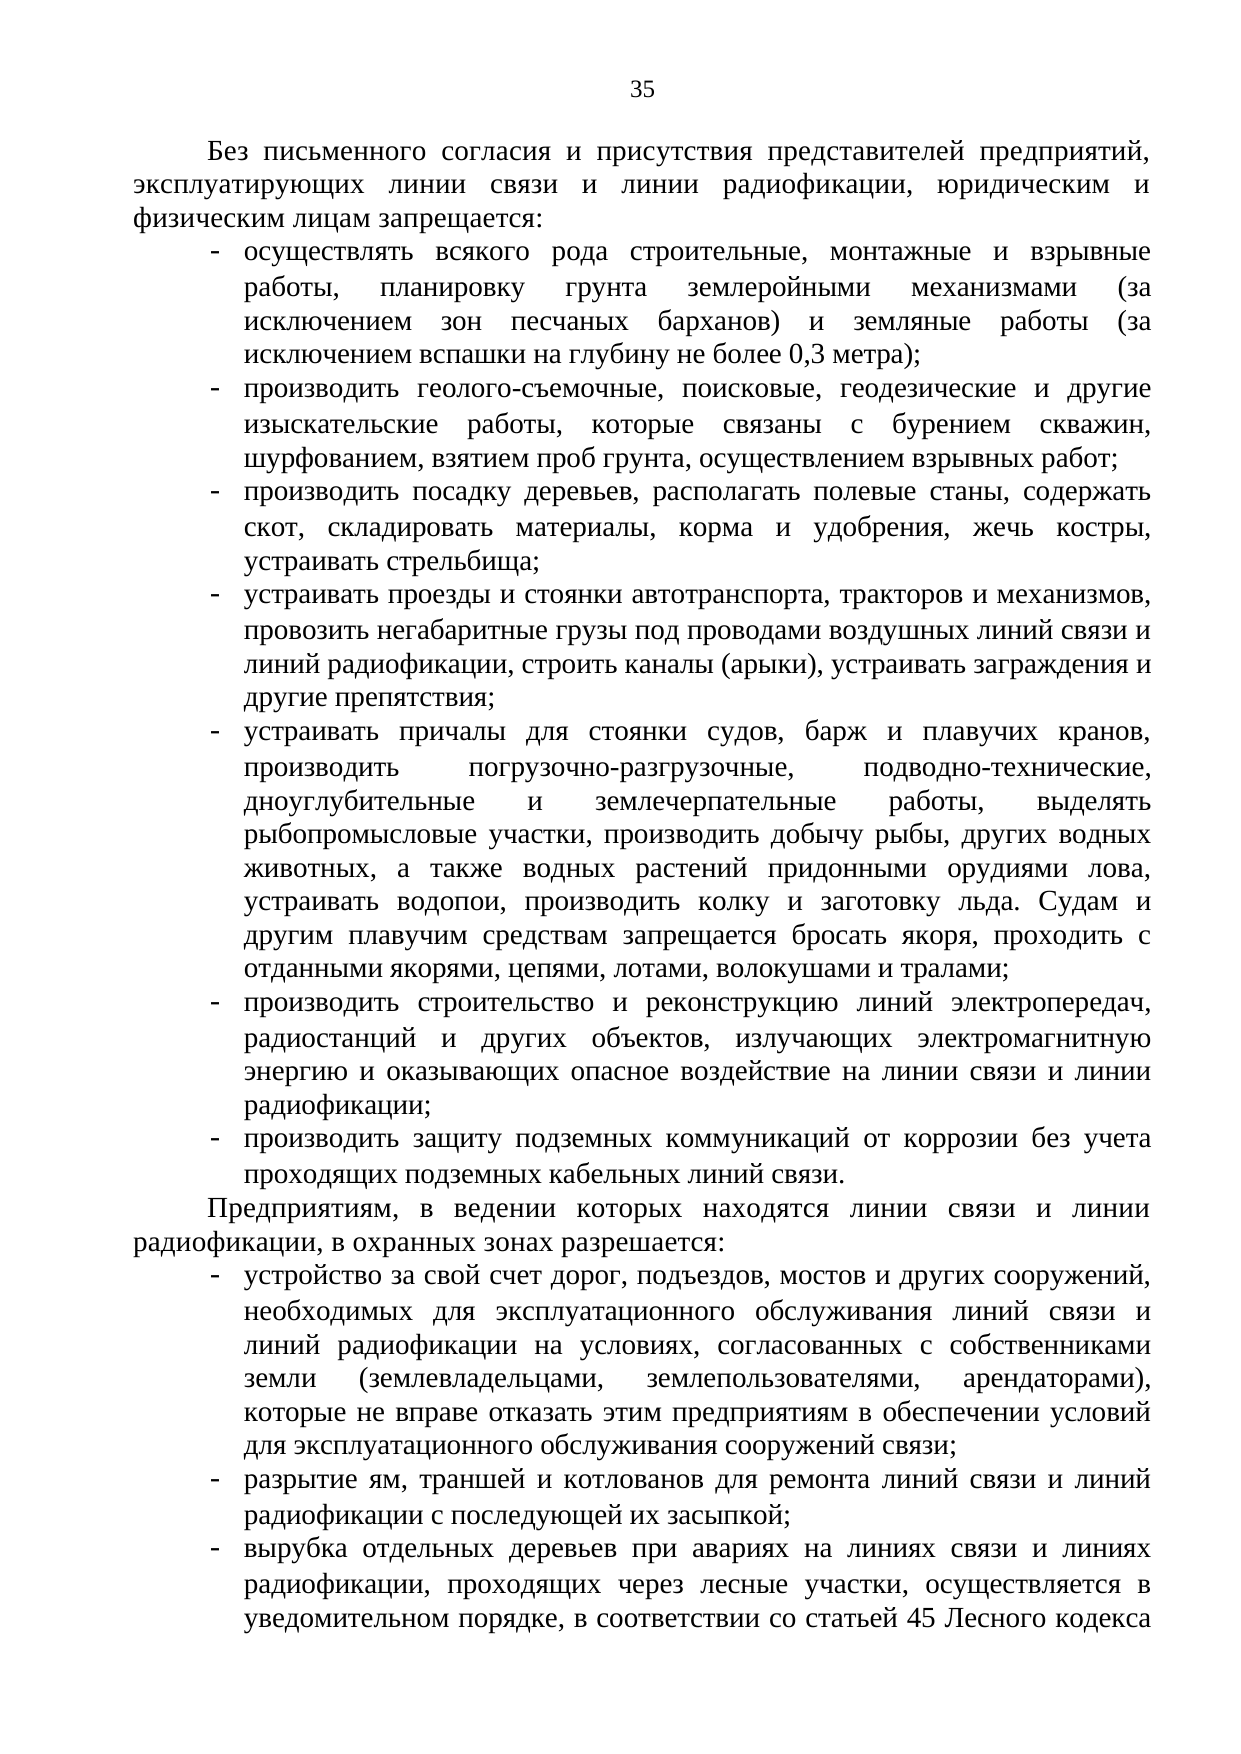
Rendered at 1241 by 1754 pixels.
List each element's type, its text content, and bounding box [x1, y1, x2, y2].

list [206, 1531, 1152, 1634]
list устраивать проезды и стоянки автотранспорта, тракторов и механизмов, провозить негабаритные грузы под проводами воздушных линий связи и линий радиофикации, строить каналы (арыки), устраивать заграждения и другие препятствия; [206, 576, 1152, 713]
list осуществлять всякого рода строительные, монтажные и взрывные работы, планировку грунта землеройными механизмами (за исключением зон песчаных барханов) и земляные работы (за исключением вспашки на глубину не более 0,3 метра); [206, 233, 1152, 370]
list производить геолого-съемочные, поисковые, геодезические и другие изыскательские работы, которые связаны с бурением скважин, шурфованием, взятием проб грунта, осуществлением взрывных работ; [206, 370, 1152, 473]
list устройство за свой счет дорог, подъездов, мостов и других сооружений, необходимых для эксплуатационного обслуживания линий связи и линий радиофикации на условиях, согласованных с собственниками земли (землевладельцами, землепользователями, арендаторами), которые не вправе отказать этим предприятиям в обеспечении условий для эксплуатационного обслуживания сооружений связи; [206, 1257, 1152, 1461]
list производить защиту подземных коммуникаций от коррозии без учета проходящих подземных кабельных линий связи. [206, 1121, 1152, 1190]
list производить посадку деревьев, располагать полевые станы, содержать скот, складировать материалы, корма и удобрения, жечь костры, устраивать стрельбища; [206, 473, 1152, 576]
text Без письменного согласия и присутствия представителей предприятий, эксплуатирующих линии связи и линии радиофикации, юридическим и физическим лицам запрещается: [133, 133, 1152, 233]
list производить строительство и реконструкцию линий электропередач, радиостанций и других объектов, излучающих электромагнитную энергию и оказывающих опасное воздействие на линии связи и линии радиофикации; [206, 984, 1152, 1121]
list разрытие ям, траншей и котлованов для ремонта линий связи и линий радиофикации с последующей их засыпкой; [206, 1461, 1152, 1531]
text Предприятиям, в ведении которых находятся линии связи и линии радиофикации, в охранных зонах разрешается: [133, 1190, 1152, 1257]
list устраивать причалы для стоянки судов, барж и плавучих кранов, производить погрузочно-разгрузочные, подводно-технические, дноуглубительные и землечерпательные работы, выделять рыбопромысловые участки, производить добычу рыбы, других водных животных, а также водных растений придонными орудиями лова, устраивать водопои, производить колку и заготовку льда. Судам и другим плавучим средствам запрещается бросать якоря, проходить с отданными якорями, цепями, лотами, волокушами и тралами; [206, 713, 1152, 984]
